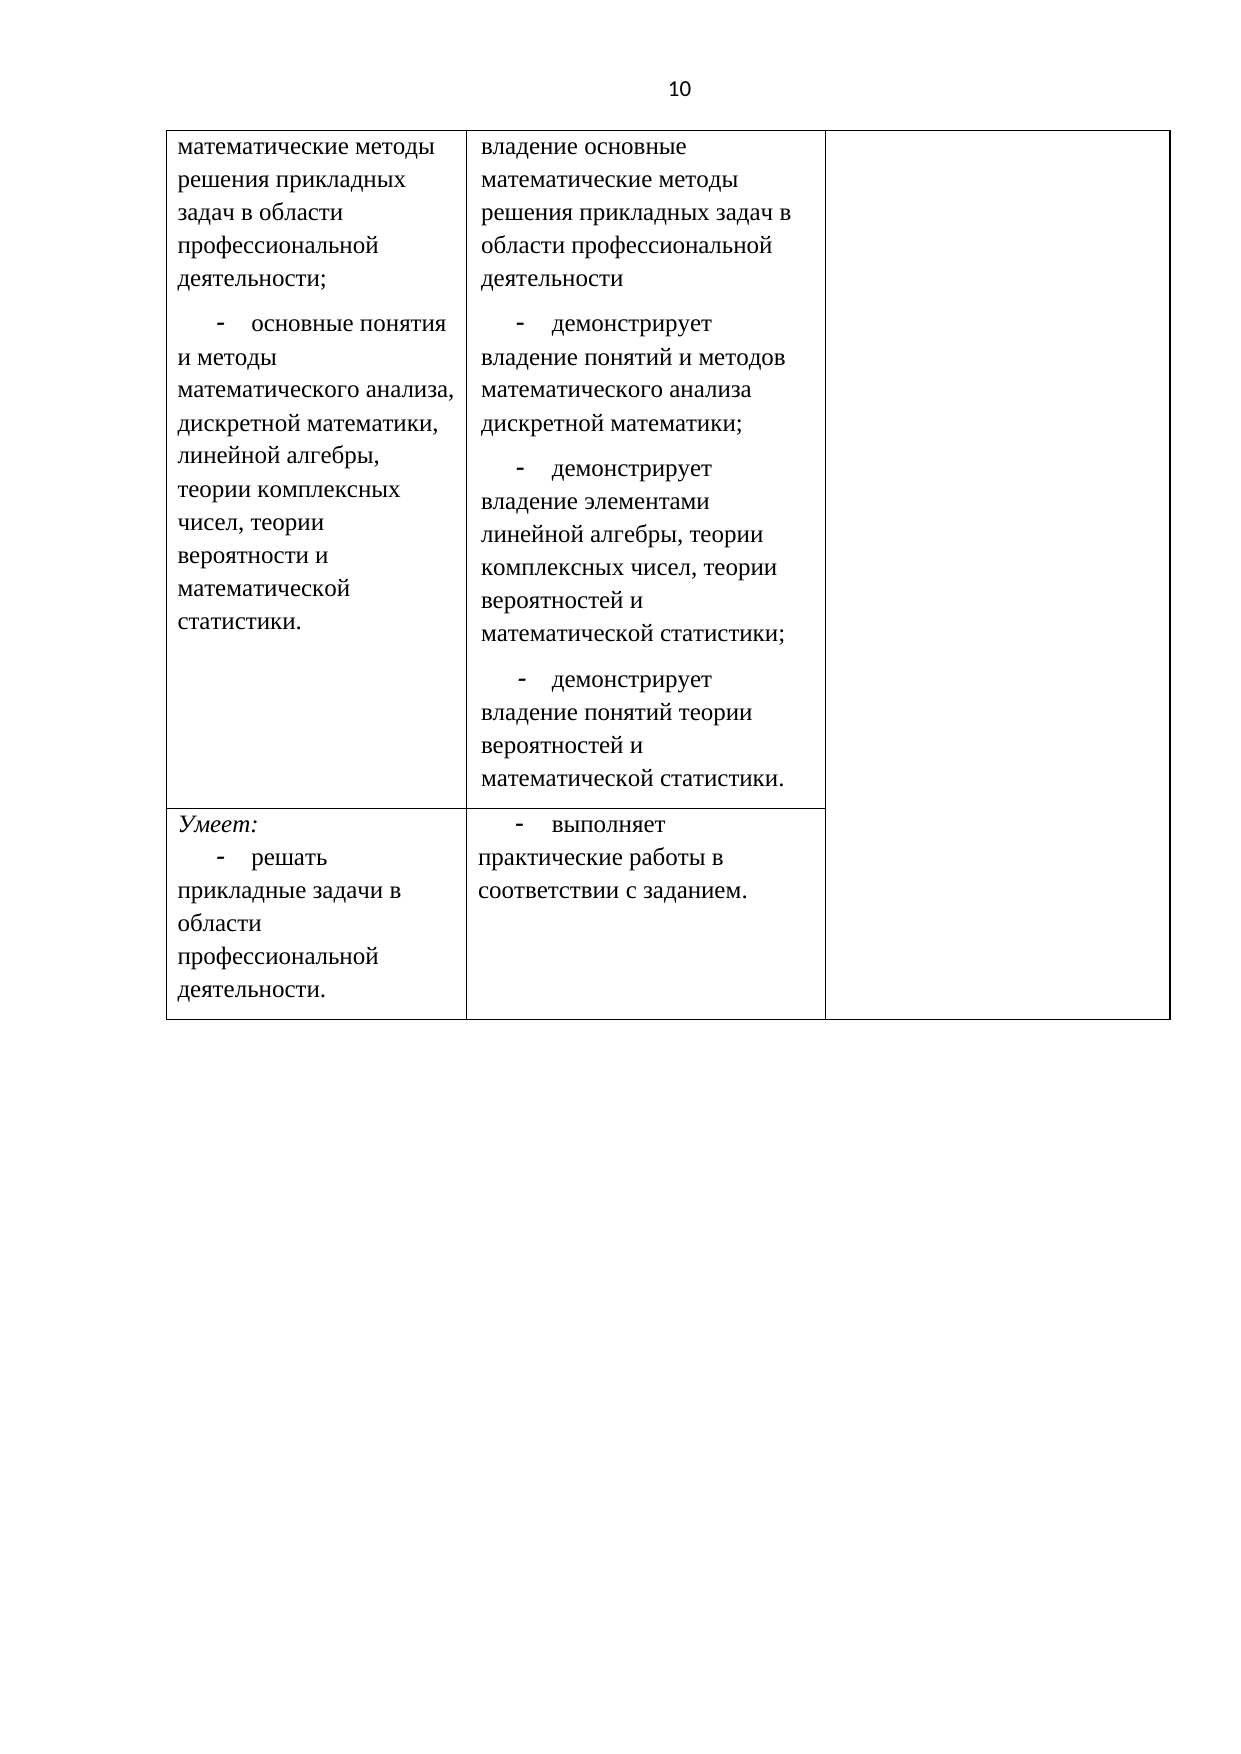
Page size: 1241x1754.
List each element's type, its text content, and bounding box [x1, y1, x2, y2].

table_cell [167, 131, 466, 808]
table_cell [467, 131, 825, 808]
table_cell Умеет: решать прикладные задачи в области профессиональной деятельности. [167, 809, 466, 1019]
table_cell выполняет практические работы в соответствии с заданием. [467, 809, 825, 1019]
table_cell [826, 131, 1169, 1019]
